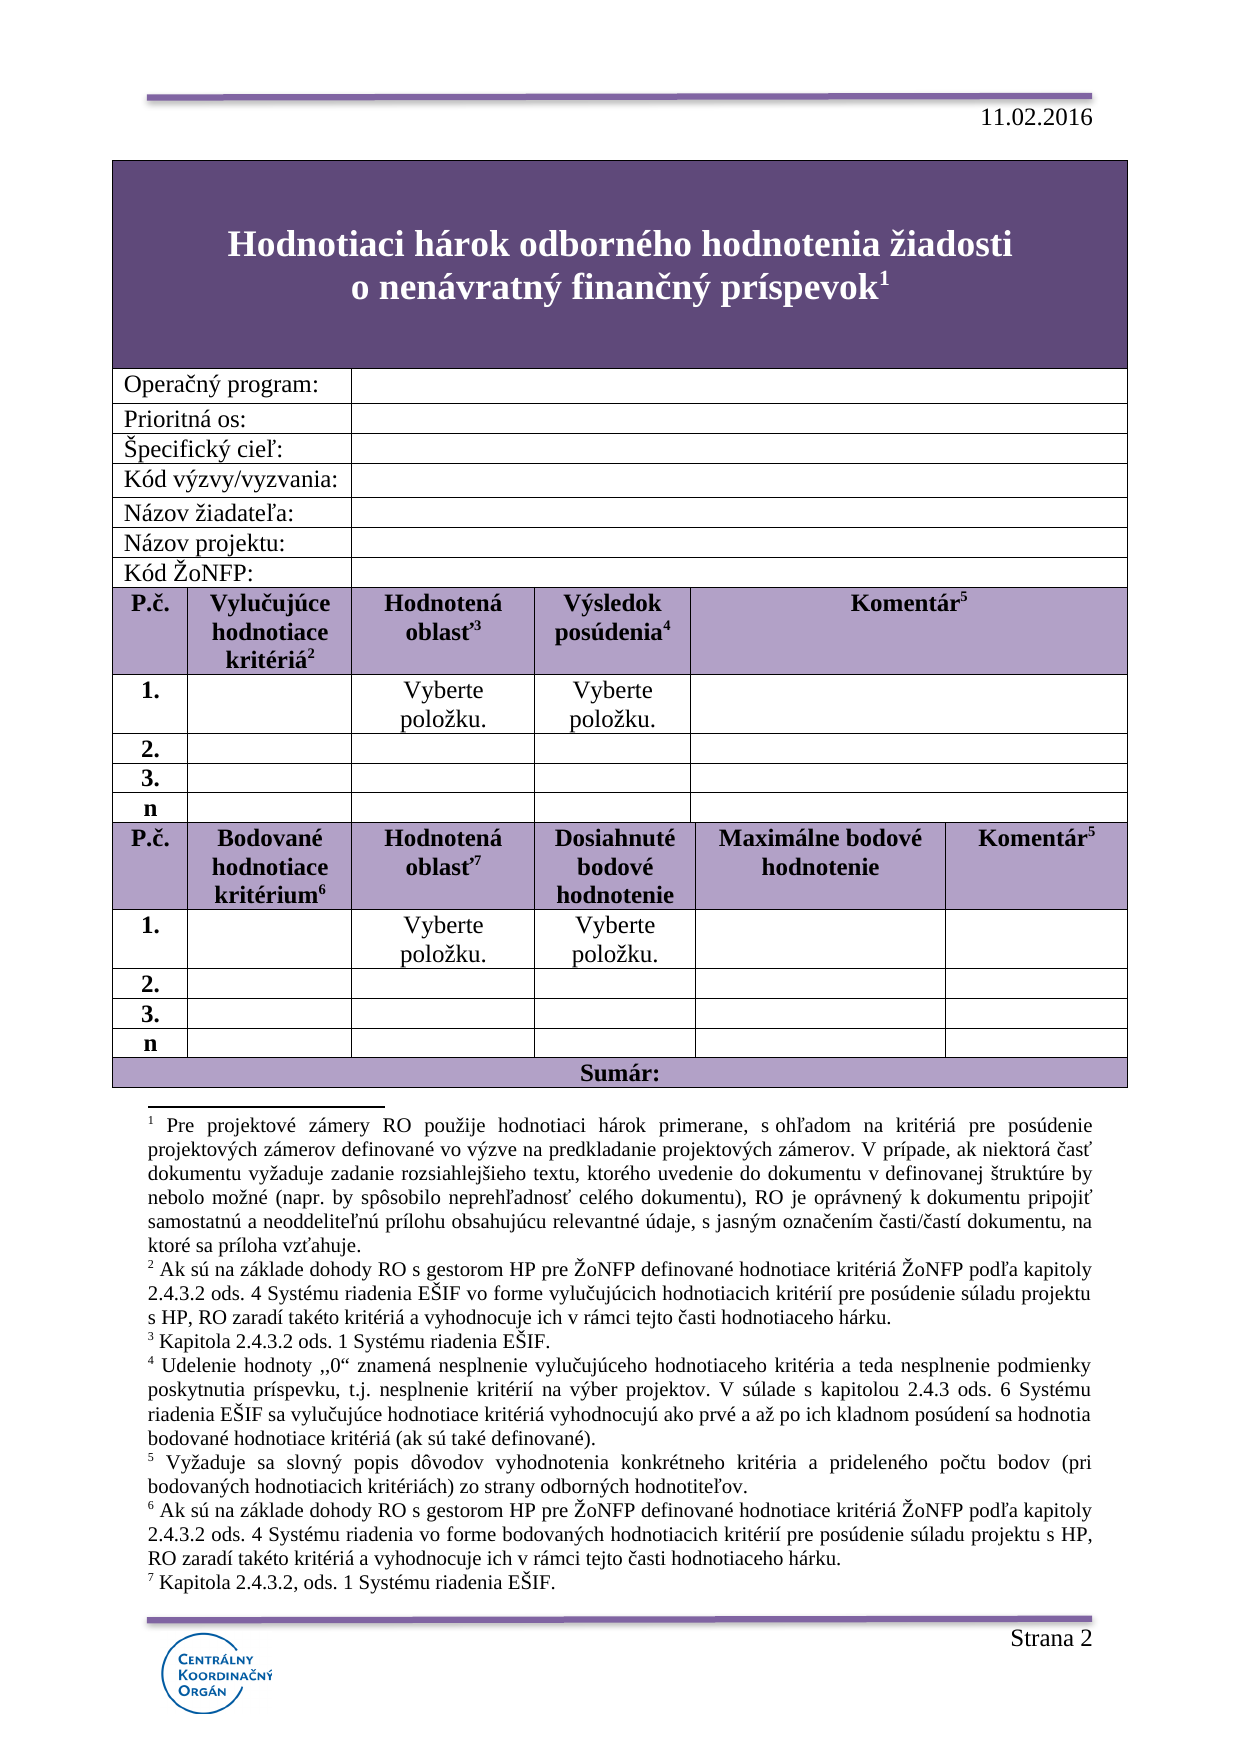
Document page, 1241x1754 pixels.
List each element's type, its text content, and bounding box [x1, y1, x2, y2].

table_cell [696, 910, 945, 968]
table_cell Hodnotená oblasť [352, 588, 534, 674]
table_cell Komentár [691, 588, 1127, 674]
table_cell Vylučujúce hodnotiace kritériá [188, 588, 351, 674]
table_cell [352, 404, 1127, 433]
table_cell [188, 969, 351, 998]
table_cell [352, 434, 1127, 463]
table_cell [535, 1029, 695, 1057]
table_cell [352, 999, 534, 1027]
table_cell 3. [113, 999, 187, 1027]
table_cell [535, 734, 690, 762]
table_cell [696, 969, 945, 998]
table_cell [535, 764, 690, 792]
table_cell [352, 464, 1127, 497]
table_cell Bodované hodnotiace kritérium [188, 823, 351, 909]
table_cell [352, 498, 1127, 527]
table_cell Kód výzvy/vyzvania: [113, 464, 351, 497]
table_cell Špecifický cieľ: [113, 434, 351, 463]
table_cell Prioritná os: [113, 404, 351, 433]
table_cell [696, 1029, 945, 1057]
table_cell [188, 793, 351, 822]
table_cell [691, 675, 1127, 733]
table_cell Názov žiadateľa: [113, 498, 351, 527]
table_cell [946, 969, 1127, 998]
table_cell [352, 734, 534, 762]
table_cell [352, 793, 534, 822]
table_cell [352, 369, 1127, 403]
table_cell [188, 734, 351, 762]
table_cell [535, 999, 695, 1027]
table_header Hodnotiaci hárok odborného hodnotenia žiadosti o nenávratný finančný príspevok [113, 161, 1127, 368]
table_cell [696, 999, 945, 1027]
table_cell [946, 1029, 1127, 1057]
table_cell [535, 793, 690, 822]
table_cell Kód ŽoNFP: [113, 558, 351, 587]
table_cell 2. [113, 969, 187, 998]
table_cell [352, 764, 534, 792]
table_cell Výsledok posúdenia [535, 588, 690, 674]
table_cell n [113, 1029, 187, 1057]
table_cell [352, 558, 1127, 587]
table_cell Hodnotená oblasť [352, 823, 534, 909]
table_cell 1. [113, 910, 187, 968]
table_cell 1. [113, 675, 187, 733]
table_cell Dosiahnuté bodové hodnotenie [535, 823, 695, 909]
table_cell [188, 999, 351, 1027]
table_cell P.č. [113, 588, 187, 674]
table_cell P.č. [113, 823, 187, 909]
table_cell [535, 969, 695, 998]
table_cell [691, 793, 1127, 822]
table_cell Komentár5 [946, 823, 1127, 909]
table_cell [352, 969, 534, 998]
table_cell [691, 734, 1127, 762]
table_cell [188, 910, 351, 968]
table_cell [188, 764, 351, 792]
table_cell [352, 1029, 534, 1057]
table_cell Maximálne bodové hodnotenie [696, 823, 945, 909]
table_cell 2. [113, 734, 187, 762]
table_cell [946, 999, 1127, 1027]
table_cell [352, 528, 1127, 557]
table_cell Operačný program: [113, 369, 351, 403]
table_cell [188, 1029, 351, 1057]
table_cell [188, 675, 351, 733]
table_cell 3. [113, 764, 187, 792]
picture [159, 1631, 272, 1713]
table_cell [691, 764, 1127, 792]
table_cell Sumár: [113, 1058, 1127, 1087]
table_cell Názov projektu: [113, 528, 351, 557]
table_cell n [113, 793, 187, 822]
table_cell [946, 910, 1127, 968]
